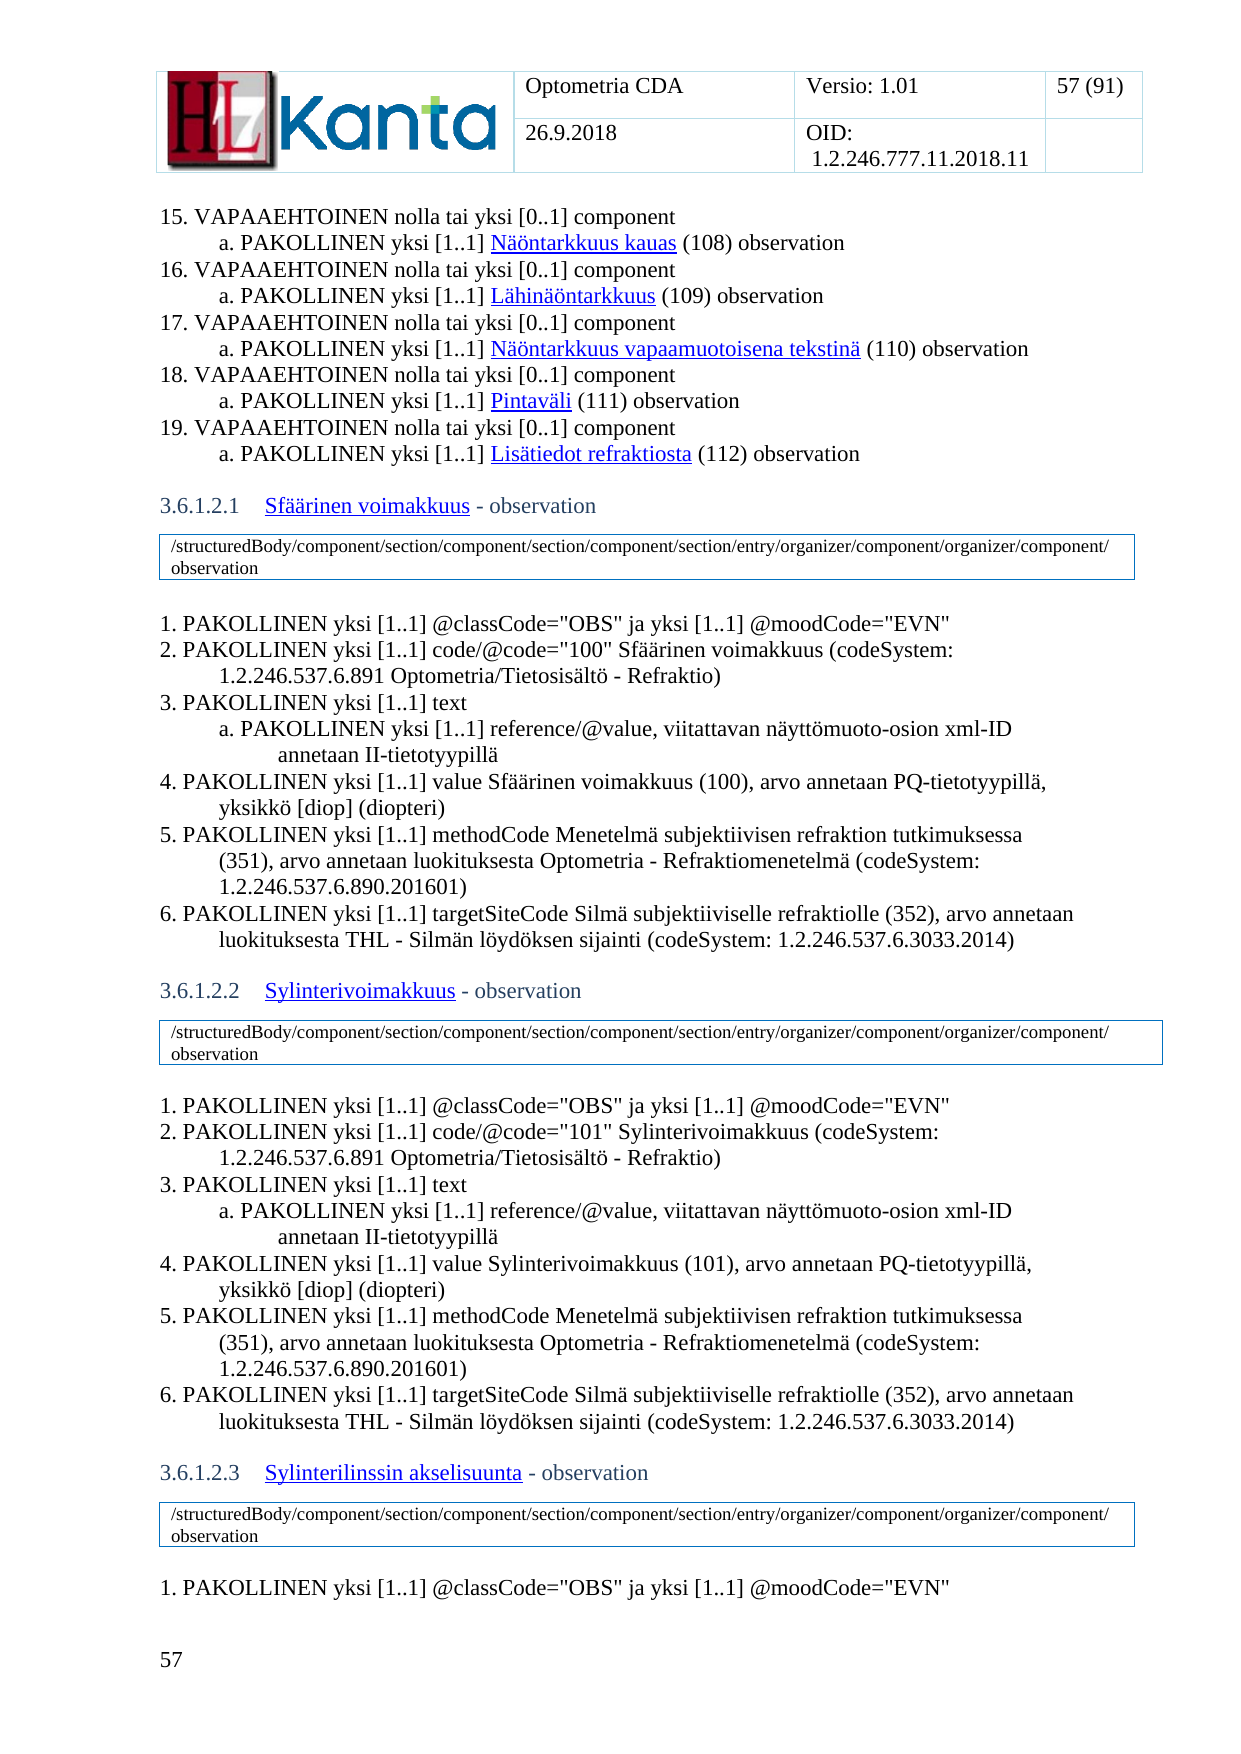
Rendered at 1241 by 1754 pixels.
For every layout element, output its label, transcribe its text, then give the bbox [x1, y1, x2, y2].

subtitle Sfäärinen voimakkuus - observation [159, 492, 1081, 518]
text 3. PAKOLLINEN yksi [1..1] text [159, 689, 1081, 715]
text 18. VAPAAEHTOINEN nolla tai yksi [0..1] component [159, 361, 1081, 388]
text a. PAKOLLINEN yksi [1..1] reference/@value, viitattavan näyttömuoto-osion xml-ID annetaan II-tietotyypillä [218, 1197, 1081, 1250]
text a. PAKOLLINEN yksi [1..1] reference/@value, viitattavan näyttömuoto-osion xml-ID annetaan II-tietotyypillä [218, 715, 1081, 768]
text 17. VAPAAEHTOINEN nolla tai yksi [0..1] component [159, 308, 1081, 335]
text 2. PAKOLLINEN yksi [1..1] code/@code="101" Sylinterivoimakkuus (codeSystem: 1.2.246.537.6.891 Optometria/Tietosisältö - Refraktio) [159, 1118, 1081, 1171]
subtitle Sylinterilinssin akselisuunta - observation [159, 1459, 1081, 1486]
table_header /structuredBody/component/section/component/section/component/section/entry/organizer/component/organizer/component/observation [160, 1503, 1134, 1546]
text a. PAKOLLINEN yksi [1..1] Lähinäöntarkkuus (109) observation [218, 282, 1081, 308]
table_header /structuredBody/component/section/component/section/component/section/entry/organizer/component/organizer/component/observation [160, 535, 1134, 578]
text 1. PAKOLLINEN yksi [1..1] @classCode="OBS" ja yksi [1..1] @moodCode="EVN" [159, 610, 1081, 636]
text 19. VAPAAEHTOINEN nolla tai yksi [0..1] component [159, 414, 1081, 440]
picture [281, 96, 496, 150]
picture [167, 71, 279, 171]
text 4. PAKOLLINEN yksi [1..1] value Sfäärinen voimakkuus (100), arvo annetaan PQ-tietotyypillä, yksikkö [diop] (diopteri) [159, 768, 1081, 821]
subtitle Sylinterivoimakkuus - observation [159, 977, 1081, 1004]
text 4. PAKOLLINEN yksi [1..1] value Sylinterivoimakkuus (101), arvo annetaan PQ-tietotyypillä, yksikkö [diop] (diopteri) [159, 1250, 1081, 1302]
text 1. PAKOLLINEN yksi [1..1] @classCode="OBS" ja yksi [1..1] @moodCode="EVN" [159, 1573, 1081, 1600]
text 1. PAKOLLINEN yksi [1..1] @classCode="OBS" ja yksi [1..1] @moodCode="EVN" [159, 1092, 1081, 1118]
text 16. VAPAAEHTOINEN nolla tai yksi [0..1] component [159, 256, 1081, 282]
text 2. PAKOLLINEN yksi [1..1] code/@code="100" Sfäärinen voimakkuus (codeSystem: 1.2.246.537.6.891 Optometria/Tietosisältö - Refraktio) [159, 636, 1081, 689]
text a. PAKOLLINEN yksi [1..1] Pintaväli (111) observation [218, 388, 1081, 414]
text 15. VAPAAEHTOINEN nolla tai yksi [0..1] component [159, 203, 1081, 229]
text a. PAKOLLINEN yksi [1..1] Lisätiedot refraktiosta (112) observation [218, 440, 1081, 467]
text a. PAKOLLINEN yksi [1..1] Näöntarkkuus vapaamuotoisena tekstinä (110) observation [218, 335, 1081, 361]
text 3. PAKOLLINEN yksi [1..1] text [159, 1171, 1081, 1197]
text a. PAKOLLINEN yksi [1..1] Näöntarkkuus kauas (108) observation [218, 229, 1081, 256]
table_header /structuredBody/component/section/component/section/component/section/entry/organizer/component/organizer/component/observation [160, 1021, 1162, 1064]
